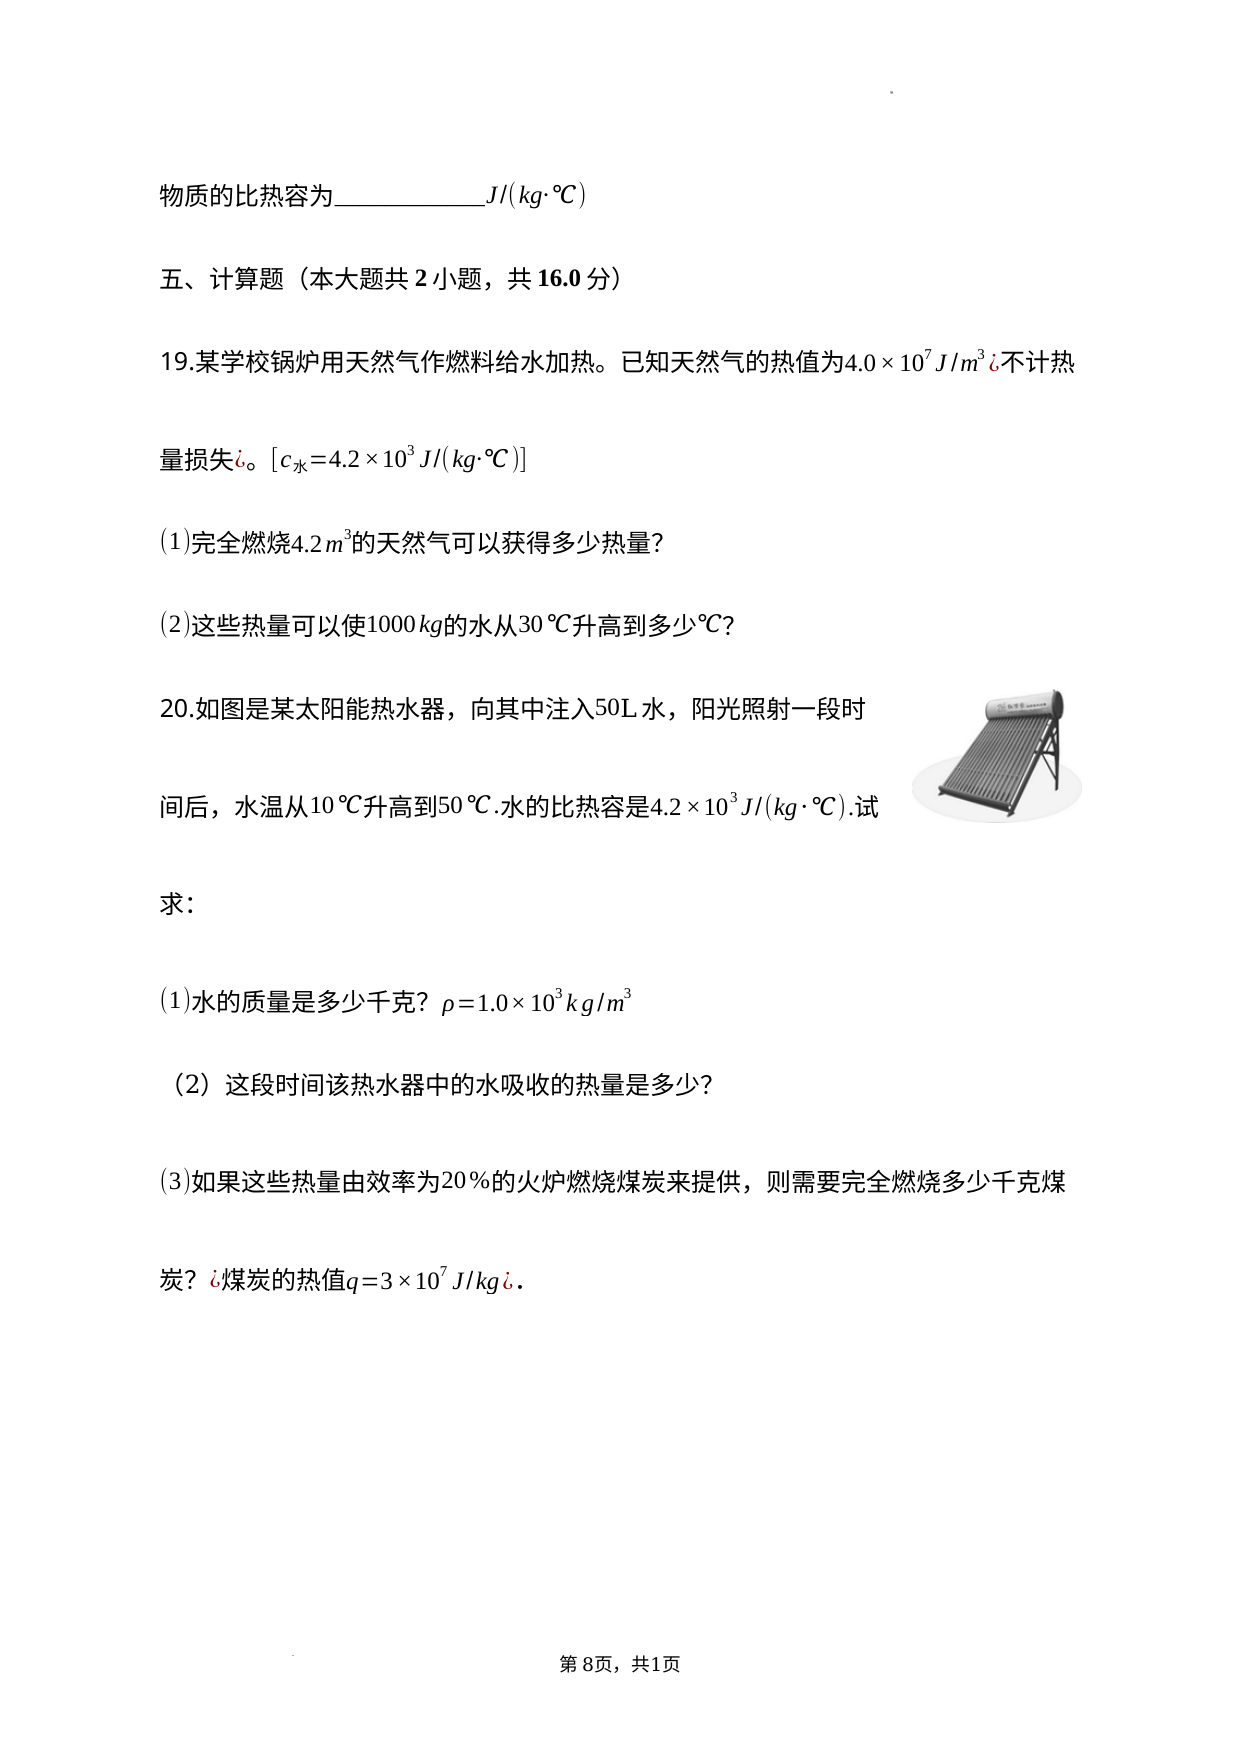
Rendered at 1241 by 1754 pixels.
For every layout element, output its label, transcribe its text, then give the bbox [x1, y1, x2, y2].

text 这些热量可以使的水从升高到多少？ [159, 592, 1081, 657]
list 20.如图是某太阳能热水器，向其中注入L水，阳光照射一段时间后，水温从升高到水的比热容是试求： 水的质量是多少千克？ [159, 675, 1081, 1033]
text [159, 162, 1081, 227]
list 五、计算题（本大题共2小题，共16.0分） [159, 245, 1081, 310]
text 完全燃烧的天然气可以获得多少热量？ [159, 509, 1081, 574]
text 19.某学校锅炉用天然气作燃料给水加热。已知天然气的热值为不计热量损失。 [159, 328, 1081, 491]
list （2）这段时间该热水器中的水吸收的热量是多少？ 如果这些热量由效率为的火炉燃烧煤炭来提供，则需要完全燃烧多少千克煤炭？煤炭的热值． [159, 1051, 1081, 1311]
picture [910, 687, 1082, 823]
